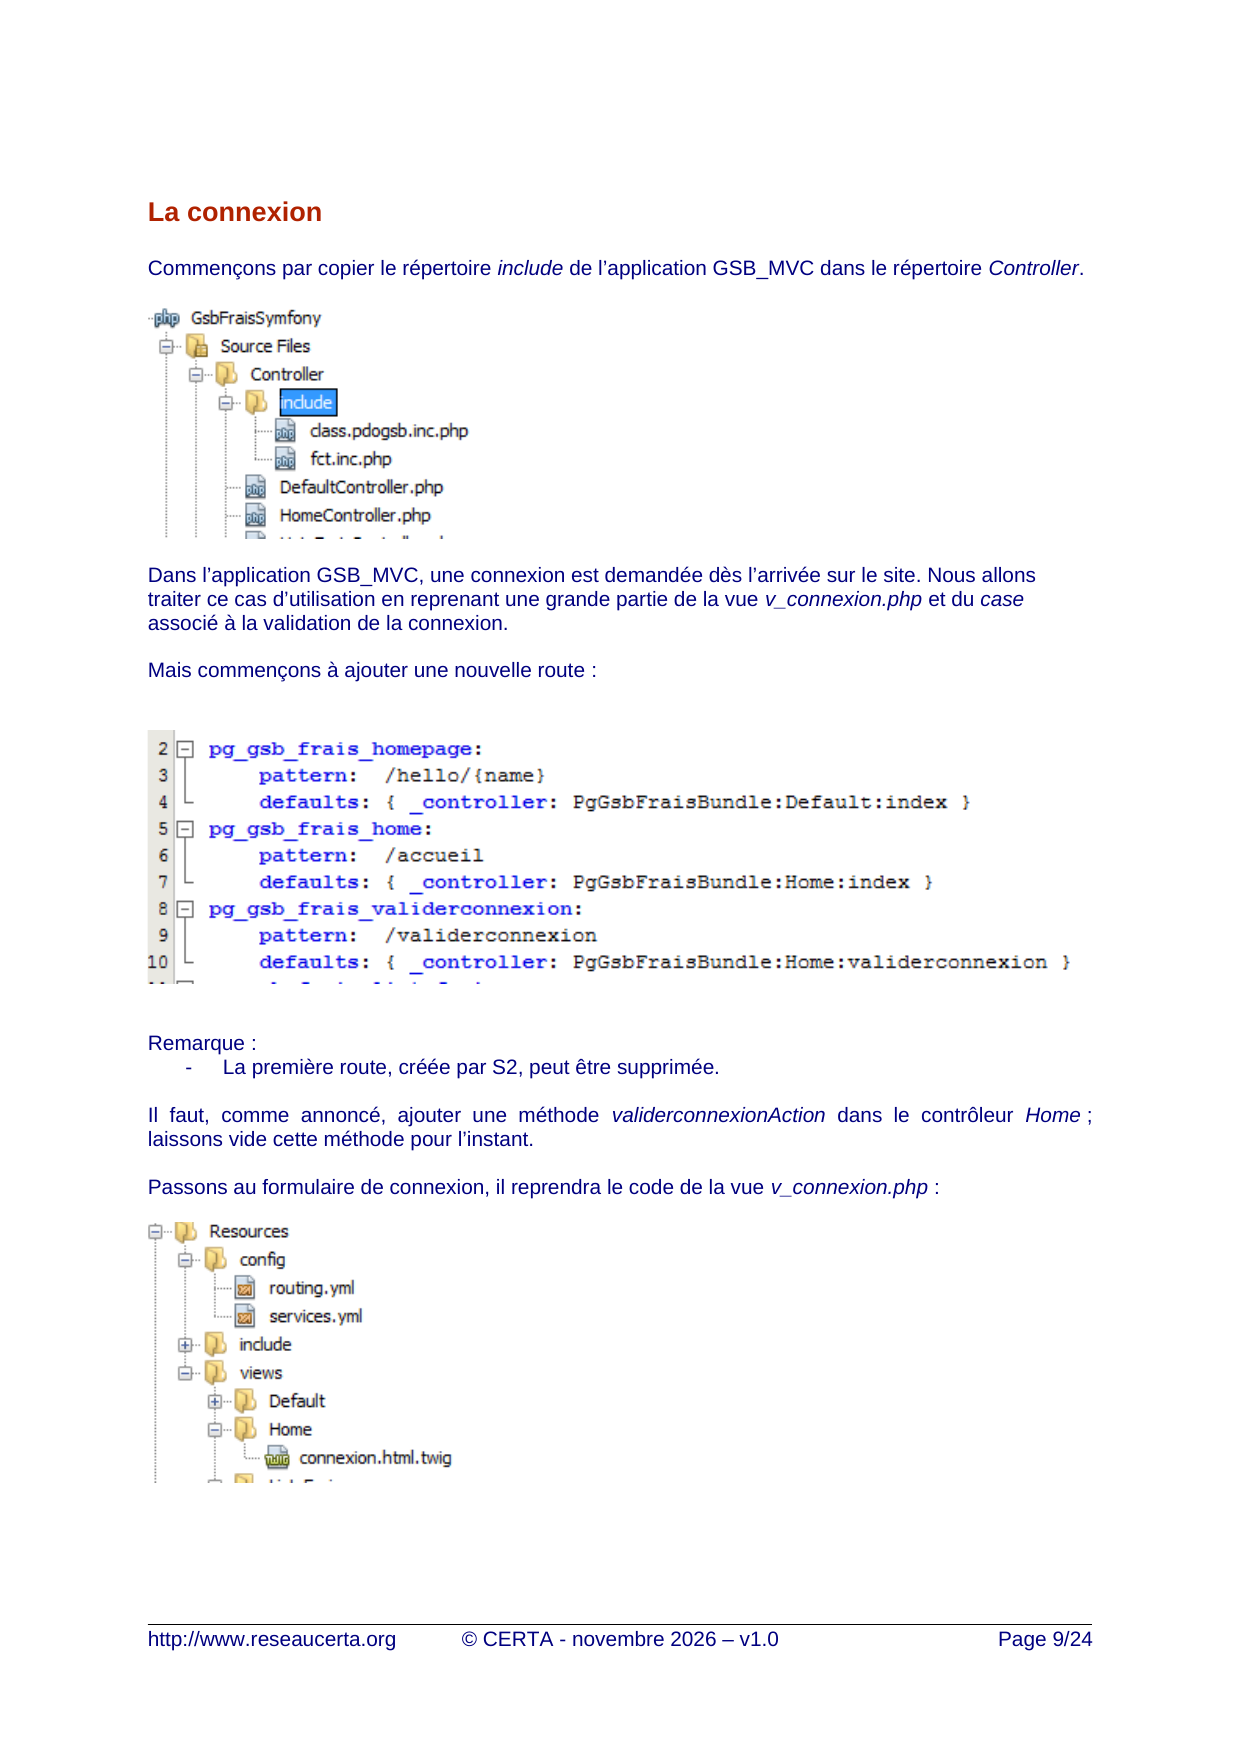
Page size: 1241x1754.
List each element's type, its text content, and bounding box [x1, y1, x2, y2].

list La première route, créée par S2, peut être supprimée. [185, 1055, 1092, 1079]
subtitle La connexion [148, 196, 1092, 227]
text Remarque : [148, 1031, 1092, 1055]
picture [147, 730, 1087, 984]
text Passons au formulaire de connexion, il reprendra le code de la vue v_connexion.php : [148, 1175, 1092, 1199]
picture [147, 304, 604, 539]
picture [147, 1222, 492, 1483]
text Commençons par copier le répertoire include de l’application GSB_MVC dans le répertoire Controller. [148, 256, 1092, 280]
text Dans l’application GSB_MVC, une connexion est demandée dès l’arrivée sur le site. Nous allons traiter ce cas d’utilisation en reprenant une grande partie de la vue v_connexion.php et du case associé à la validation de la connexion. [148, 562, 1092, 634]
text Mais commençons à ajouter une nouvelle route : [148, 658, 1092, 682]
text Il faut, comme annoncé, ajouter une méthode validerconnexionAction dans le contrôleur Home ; laissons vide cette méthode pour l’instant. [148, 1103, 1092, 1151]
